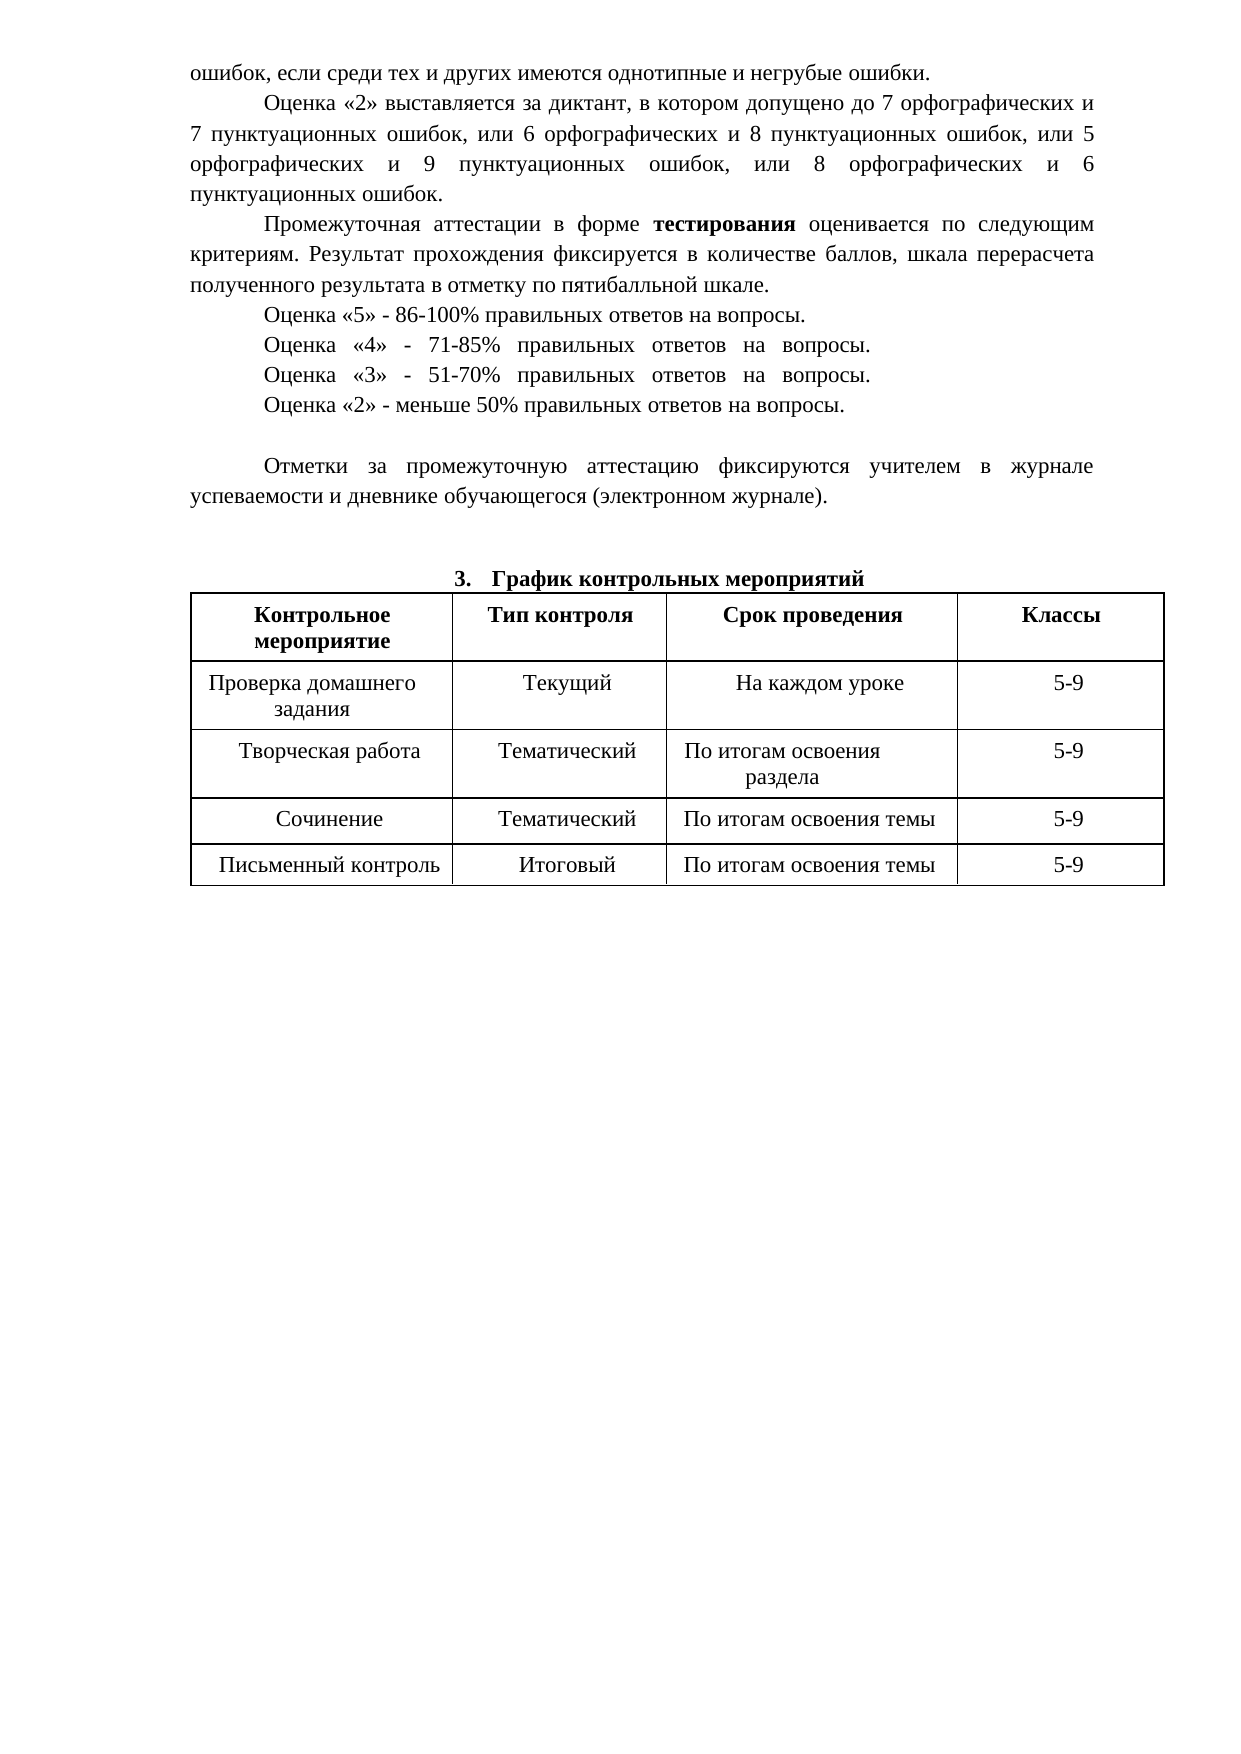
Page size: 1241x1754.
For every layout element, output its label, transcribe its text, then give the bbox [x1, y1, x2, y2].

text Оценка «2» выставляется за диктант, в котором допущено до 7 орфографических и 7 пунктуационных ошибок, или 6 орфографических и 8 пунктуационных ошибок, или 5 орфографических и 9 пунктуационных ошибок, или 8 орфографических и 6 пунктуационных ошибок. [190, 89, 1095, 206]
table_cell 5-9 [958, 662, 1163, 729]
table_cell Итоговый [453, 845, 666, 884]
table_header Срок проведения [667, 594, 957, 660]
text Оценка «5» - 86-100% правильных ответов на вопросы. [264, 301, 886, 327]
table_header Тип контроля [453, 594, 666, 660]
table_cell Письменный контроль [192, 845, 452, 884]
table_cell Текущий [453, 662, 666, 729]
table_cell По итогам освоения темы [667, 845, 957, 884]
table_header Классы [958, 594, 1163, 660]
table_cell Тематический [453, 799, 666, 843]
table_cell По итогам освоения раздела [667, 730, 957, 797]
table_cell Сочинение [192, 799, 452, 843]
list График контрольных мероприятий [167, 565, 1152, 591]
table_header Контрольное мероприятие [192, 594, 452, 660]
text Оценка «4» - 71-85% правильных ответов на вопросы. Оценка «3» - 51-70% правильных ответов на вопросы. Оценка «2» - меньше 50% правильных ответов на вопросы. [264, 331, 871, 418]
table_cell Проверка домашнего задания [192, 662, 452, 729]
table_cell 5-9 [958, 799, 1163, 843]
table_cell 5-9 [958, 845, 1163, 884]
text Отметки за промежуточную аттестацию фиксируются учителем в журнале успеваемости и дневнике обучающегося (электронном журнале). [190, 452, 1094, 508]
table_cell Тематический [453, 730, 666, 797]
table_cell 5-9 [958, 730, 1163, 797]
table_cell Творческая работа [192, 730, 452, 797]
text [190, 59, 1094, 86]
text Промежуточная аттестации в форме тестирования оценивается по следующим критериям. Результат прохождения фиксируется в количестве баллов, шкала перерасчета полученного результата в отметку по пятибалльной шкале. [190, 210, 1095, 297]
table_cell По итогам освоения темы [667, 799, 957, 843]
table_cell На каждом уроке [667, 662, 957, 729]
